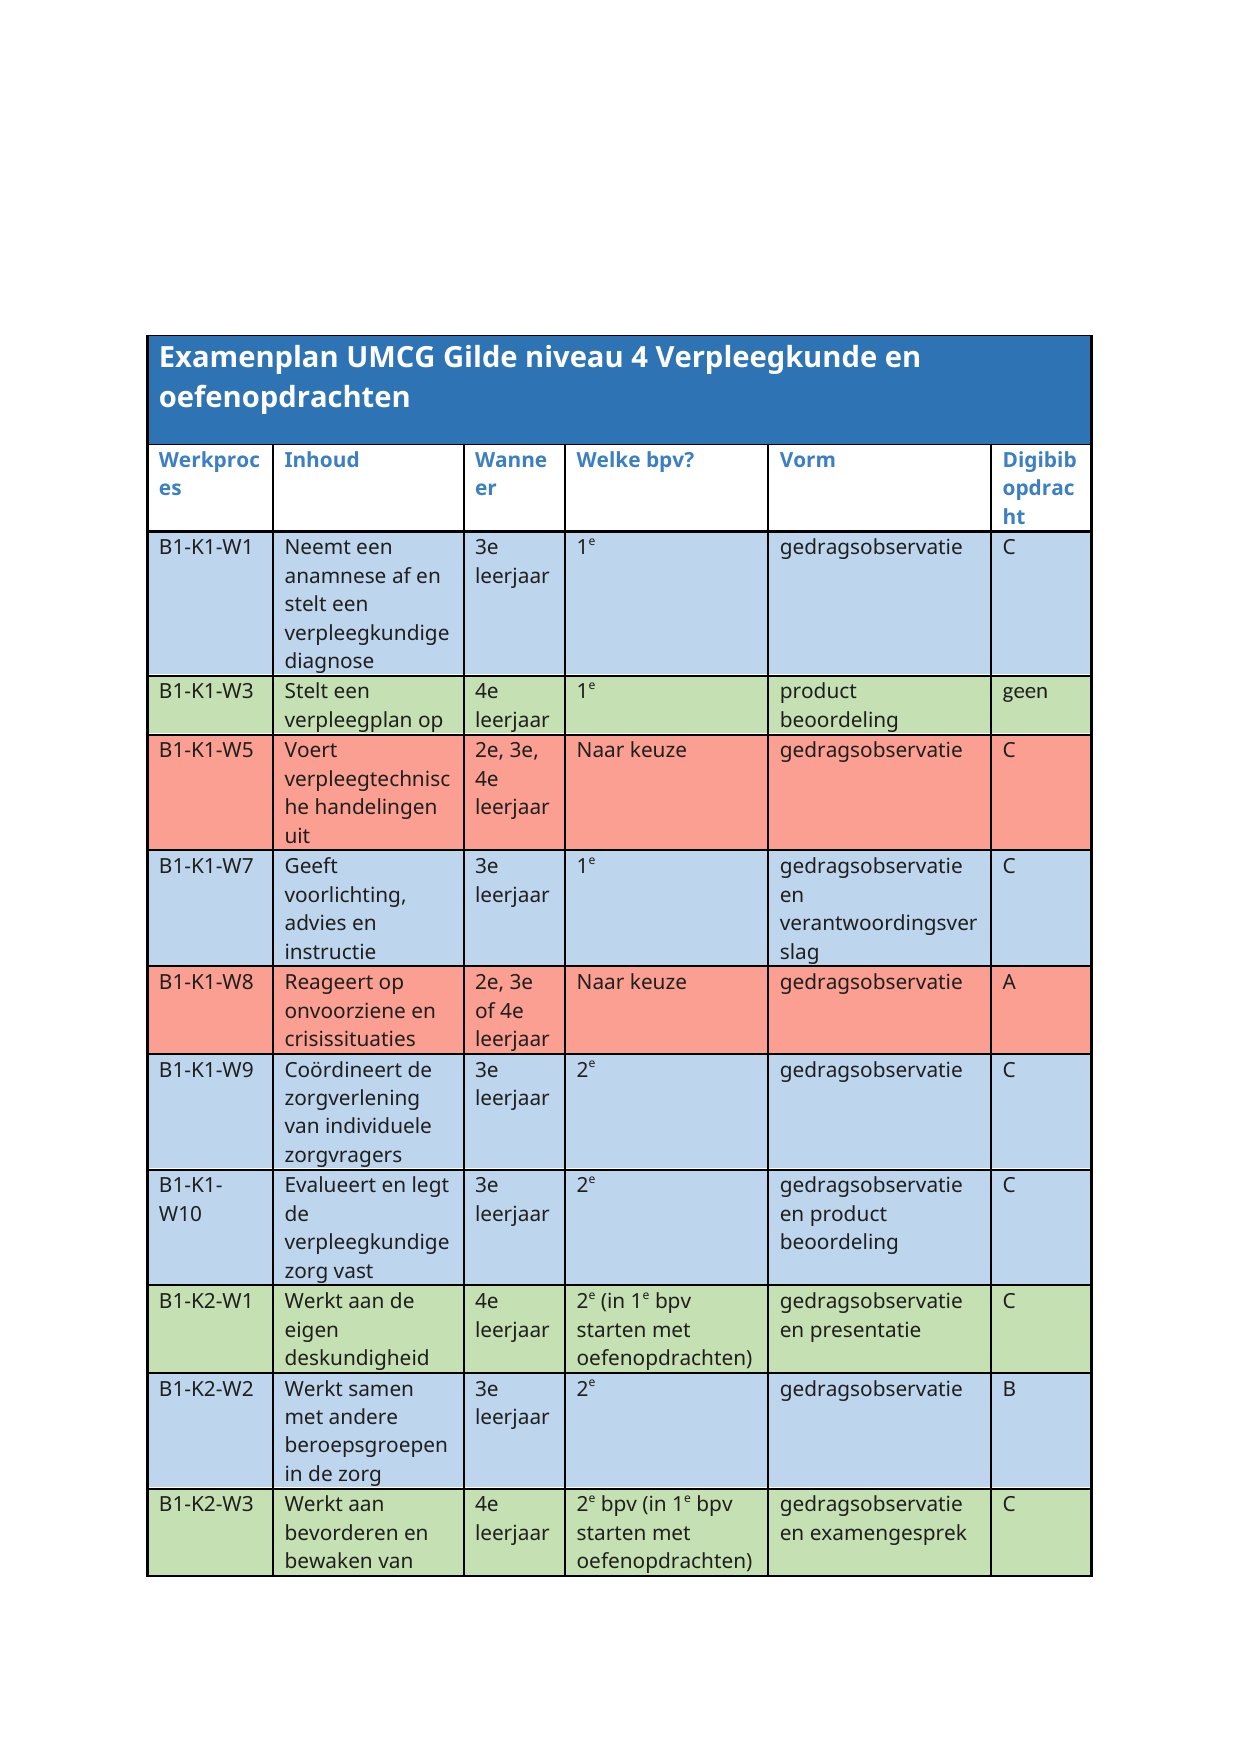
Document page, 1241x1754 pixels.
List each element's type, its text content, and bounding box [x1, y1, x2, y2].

table_cell B1-K2-W2 [149, 1374, 272, 1487]
table_cell gedragsobservatie [769, 736, 990, 849]
table_cell Welke bpv? [566, 445, 767, 530]
table_cell 3e leerjaar [465, 851, 564, 965]
table_cell gedragsobservatie en product beoordeling [769, 1171, 990, 1284]
table_cell Wanneer [465, 445, 564, 530]
table_cell 4e leerjaar [465, 1490, 564, 1575]
table_cell 2e, 3e, 4e leerjaar [465, 736, 564, 849]
table_cell geen [992, 677, 1090, 733]
table_cell C [992, 1286, 1090, 1372]
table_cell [769, 1490, 990, 1575]
table_cell 2e [566, 1171, 767, 1284]
table_cell C [992, 1055, 1090, 1168]
table_cell Geeft voorlichting, advies en instructie [274, 851, 463, 965]
table_cell gedragsobservatie en presentatie [769, 1286, 990, 1372]
table_cell 1e [566, 851, 767, 965]
table_cell 3e leerjaar [465, 1055, 564, 1168]
table_cell 2e [566, 1055, 767, 1168]
table_cell Werkproces [149, 445, 272, 530]
table_cell Reageert op onvoorziene en crisissituaties [274, 967, 463, 1053]
table_cell C [992, 1490, 1090, 1575]
table_cell gedragsobservatie [769, 533, 990, 674]
table_cell 4e leerjaar [465, 677, 564, 733]
table_cell B1-K1-W10 [149, 1171, 272, 1284]
table_cell Naar keuze [566, 736, 767, 849]
table_cell B1-K2-W1 [149, 1286, 272, 1372]
table_cell 2e (in 1e bpv starten met oefenopdrachten) [566, 1286, 767, 1372]
table_cell B [992, 1374, 1090, 1487]
table_cell 2e, 3e of 4e leerjaar [465, 967, 564, 1053]
table_cell Evalueert en legt de verpleegkundige zorg vast [274, 1171, 463, 1284]
table_cell Digibib opdracht [992, 445, 1090, 530]
table_cell C [992, 533, 1090, 674]
table_cell 2e [566, 1374, 767, 1487]
table_cell 1e [566, 677, 767, 733]
table_cell A [992, 967, 1090, 1053]
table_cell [566, 1490, 767, 1575]
table_header Examenplan UMCG Gilde niveau 4 Verpleegkunde en oefenopdrachten [149, 336, 1090, 444]
table_cell gedragsobservatie [769, 1374, 990, 1487]
table_cell Werkt aan de eigen deskundigheid [274, 1286, 463, 1372]
table_cell C [992, 736, 1090, 849]
table_cell gedragsobservatie en verantwoordingsverslag [769, 851, 990, 965]
table_cell product beoordeling [769, 677, 990, 733]
table_cell 1e [566, 533, 767, 674]
table_cell B1-K1-W5 [149, 736, 272, 849]
table_cell B1-K1-W9 [149, 1055, 272, 1168]
table_cell Stelt een verpleegplan op [274, 677, 463, 733]
table_cell C [992, 1171, 1090, 1284]
table_cell B1-K1-W3 [149, 677, 272, 733]
table_cell B1-K1-W1 [149, 533, 272, 674]
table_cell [274, 1490, 463, 1575]
table_cell B1-K1-W8 [149, 967, 272, 1053]
table_cell 3e leerjaar [465, 1374, 564, 1487]
table_cell Inhoud [274, 445, 463, 530]
table_cell Coördineert de zorgverlening van individuele zorgvragers [274, 1055, 463, 1168]
table_cell Vorm [769, 445, 990, 530]
table_cell 3e leerjaar [465, 533, 564, 674]
table_cell Werkt samen met andere beroepsgroepen in de zorg [274, 1374, 463, 1487]
table_cell B1-K1-W7 [149, 851, 272, 965]
table_cell gedragsobservatie [769, 967, 990, 1053]
table_cell Naar keuze [566, 967, 767, 1053]
table_cell Neemt een anamnese af en stelt een verpleegkundige diagnose [274, 533, 463, 674]
table_cell B1-K2-W3 [149, 1490, 272, 1575]
table_cell 4e leerjaar [465, 1286, 564, 1372]
table_cell 3e leerjaar [465, 1171, 564, 1284]
table_cell C [992, 851, 1090, 965]
table_cell gedragsobservatie [769, 1055, 990, 1168]
table_cell Voert verpleegtechnische handelingen uit [274, 736, 463, 849]
